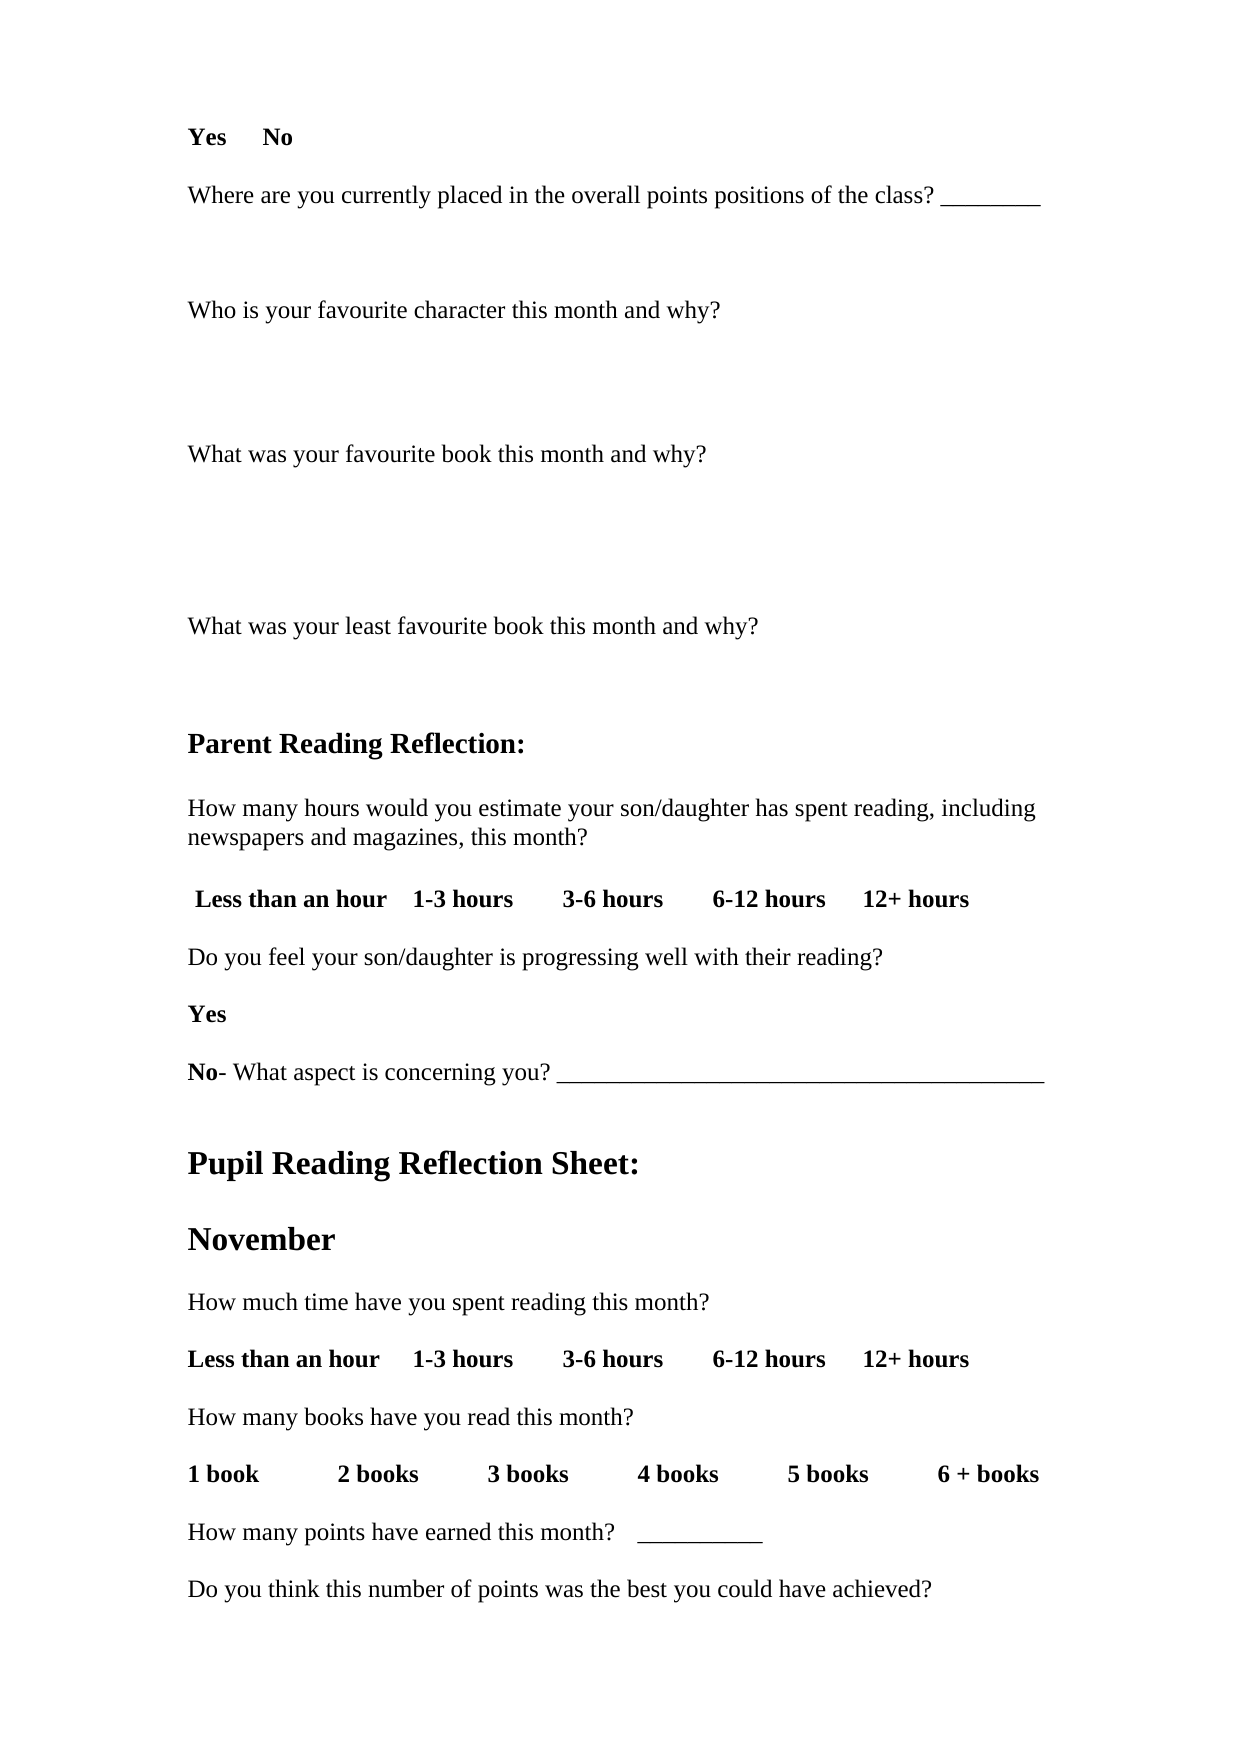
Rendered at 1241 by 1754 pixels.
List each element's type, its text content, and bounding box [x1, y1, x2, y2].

text What was your favourite book this month and why? [187, 439, 1053, 467]
text How much time have you spent reading this month? [187, 1287, 1053, 1316]
text What was your least favourite book this month and why? [187, 611, 1053, 640]
text How many books have you read this month? [187, 1402, 1053, 1431]
text Who is your favourite character this month and why? [187, 295, 1053, 324]
text No- What aspect is concerning you? _______________________________________ [187, 1057, 1053, 1086]
text How many points have earned this month? __________ [187, 1517, 1053, 1546]
text Less than an hour 1-3 hours 3-6 hours 6-12 hours 12+ hours [187, 1344, 1053, 1373]
text Parent Reading Reflection: [187, 726, 1053, 760]
text November [187, 1220, 1053, 1258]
text Where are you currently placed in the overall points positions of the class? ________ [187, 180, 1053, 209]
text 1 book 2 books 3 books 4 books 5 books 6 + books [187, 1459, 1053, 1488]
text Pupil Reading Reflection Sheet: [187, 1143, 1053, 1181]
text How many hours would you estimate your son/daughter has spent reading, including newspapers and magazines, this month? [187, 793, 1053, 851]
text Less than an hour 1-3 hours 3-6 hours 6-12 hours 12+ hours [187, 884, 1053, 913]
text Yes [187, 999, 1053, 1028]
text Yes No [187, 122, 1053, 151]
text Do you think this number of points was the best you could have achieved? [187, 1574, 1053, 1603]
text Do you feel your son/daughter is progressing well with their reading? [187, 942, 1053, 971]
